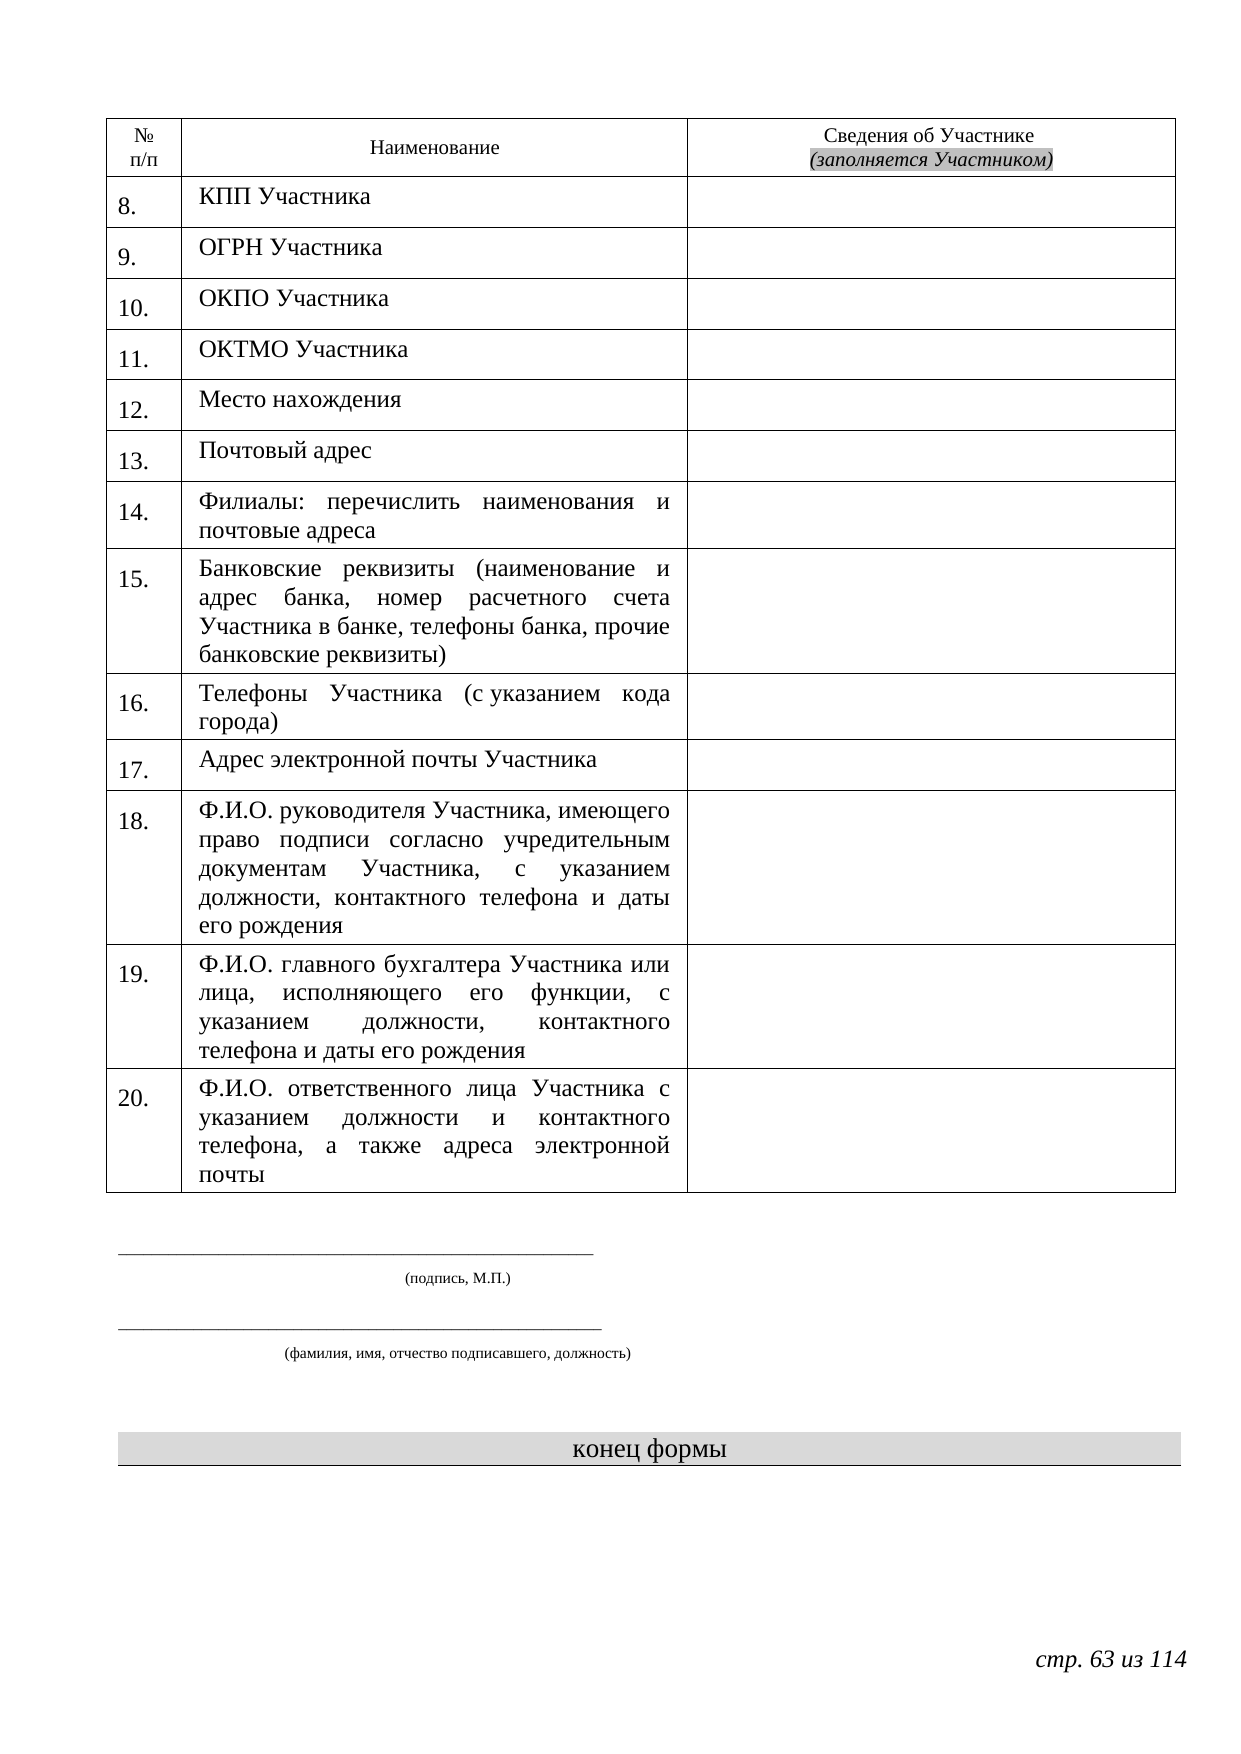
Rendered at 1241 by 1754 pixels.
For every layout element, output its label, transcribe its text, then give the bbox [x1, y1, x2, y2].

table_cell [107, 380, 181, 430]
table_cell Адрес электронной почты Участника [182, 740, 687, 790]
table_cell [688, 177, 1175, 227]
table_cell Банковские реквизиты (наименование и адрес банка, номер расчетного счета Участника в банке, телефоны банка, прочие банковские реквизиты) [182, 549, 687, 672]
table_cell [688, 431, 1175, 481]
table_cell ОГРН Участника [182, 228, 687, 277]
table_cell [688, 674, 1175, 739]
table_cell [688, 330, 1175, 379]
table_cell [107, 330, 181, 379]
table_cell [688, 791, 1175, 943]
table_cell ОКПО Участника [182, 279, 687, 328]
table_cell [688, 380, 1175, 430]
table_header Наименование [182, 119, 687, 176]
table_cell ОКТМО Участника [182, 330, 687, 379]
table_cell [107, 549, 181, 672]
table_cell [688, 1069, 1175, 1192]
text (подпись, М.П.) [118, 1269, 797, 1300]
table_cell Ф.И.О. главного бухгалтера Участника или лица, исполняющего его функции, с указанием должности, контактного телефона и даты его рождения [182, 945, 687, 1068]
table_cell [107, 1069, 181, 1192]
table_cell [107, 674, 181, 739]
table_cell [688, 228, 1175, 277]
text __________________________________________________________ [118, 1313, 1181, 1332]
table_cell КПП Участника [182, 177, 687, 227]
table_cell [107, 279, 181, 328]
table_cell [688, 945, 1175, 1068]
table_cell Телефоны Участника (с указанием кода города) [182, 674, 687, 739]
text конец формы [118, 1432, 1181, 1465]
table_cell [107, 482, 181, 548]
table_cell [688, 279, 1175, 328]
table_cell Почтовый адрес [182, 431, 687, 481]
table_cell Ф.И.О. руководителя Участника, имеющего право подписи согласно учредительным документам Участника, с указанием должности, контактного телефона и даты его рождения [182, 791, 687, 943]
table_cell [688, 482, 1175, 548]
table_cell [107, 228, 181, 277]
table_cell [107, 740, 181, 790]
table_cell [107, 431, 181, 481]
table_cell [107, 177, 181, 227]
text _________________________________________________________ [118, 1237, 1181, 1257]
table_header № п/п [107, 119, 181, 176]
text (фамилия, имя, отчество подписавшего, должность) [118, 1344, 797, 1376]
table_cell [107, 945, 181, 1068]
table_cell [688, 740, 1175, 790]
table_cell [688, 549, 1175, 672]
table_cell Место нахождения [182, 380, 687, 430]
table_cell Ф.И.О. ответственного лица Участника с указанием должности и контактного телефона, а также адреса электронной почты [182, 1069, 687, 1192]
table_cell [107, 791, 181, 943]
table_header Сведения об Участнике (заполняется Участником) [688, 119, 1175, 176]
table_cell Филиалы: перечислить наименования и почтовые адреса [182, 482, 687, 548]
